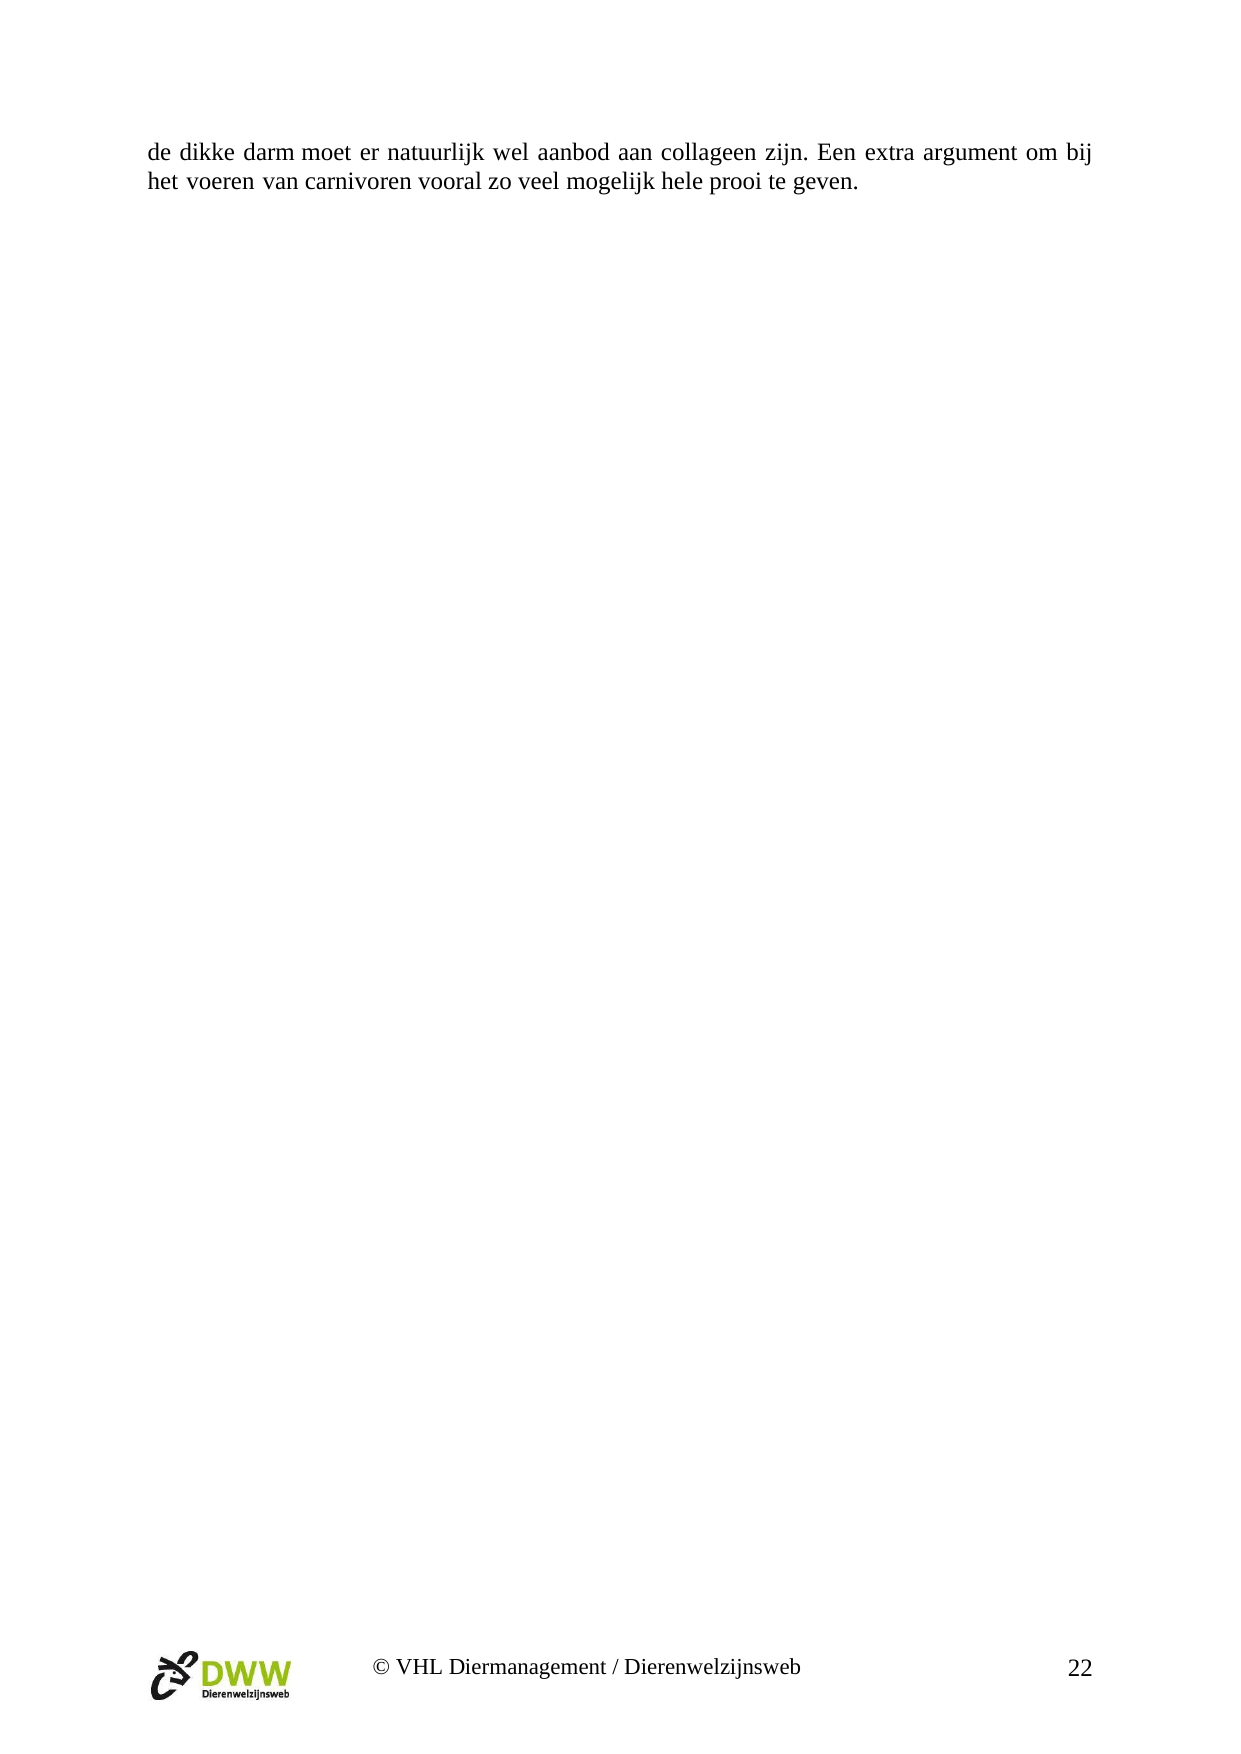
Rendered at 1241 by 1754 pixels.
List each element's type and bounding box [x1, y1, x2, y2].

picture [147, 1650, 296, 1701]
text [147, 137, 1093, 195]
